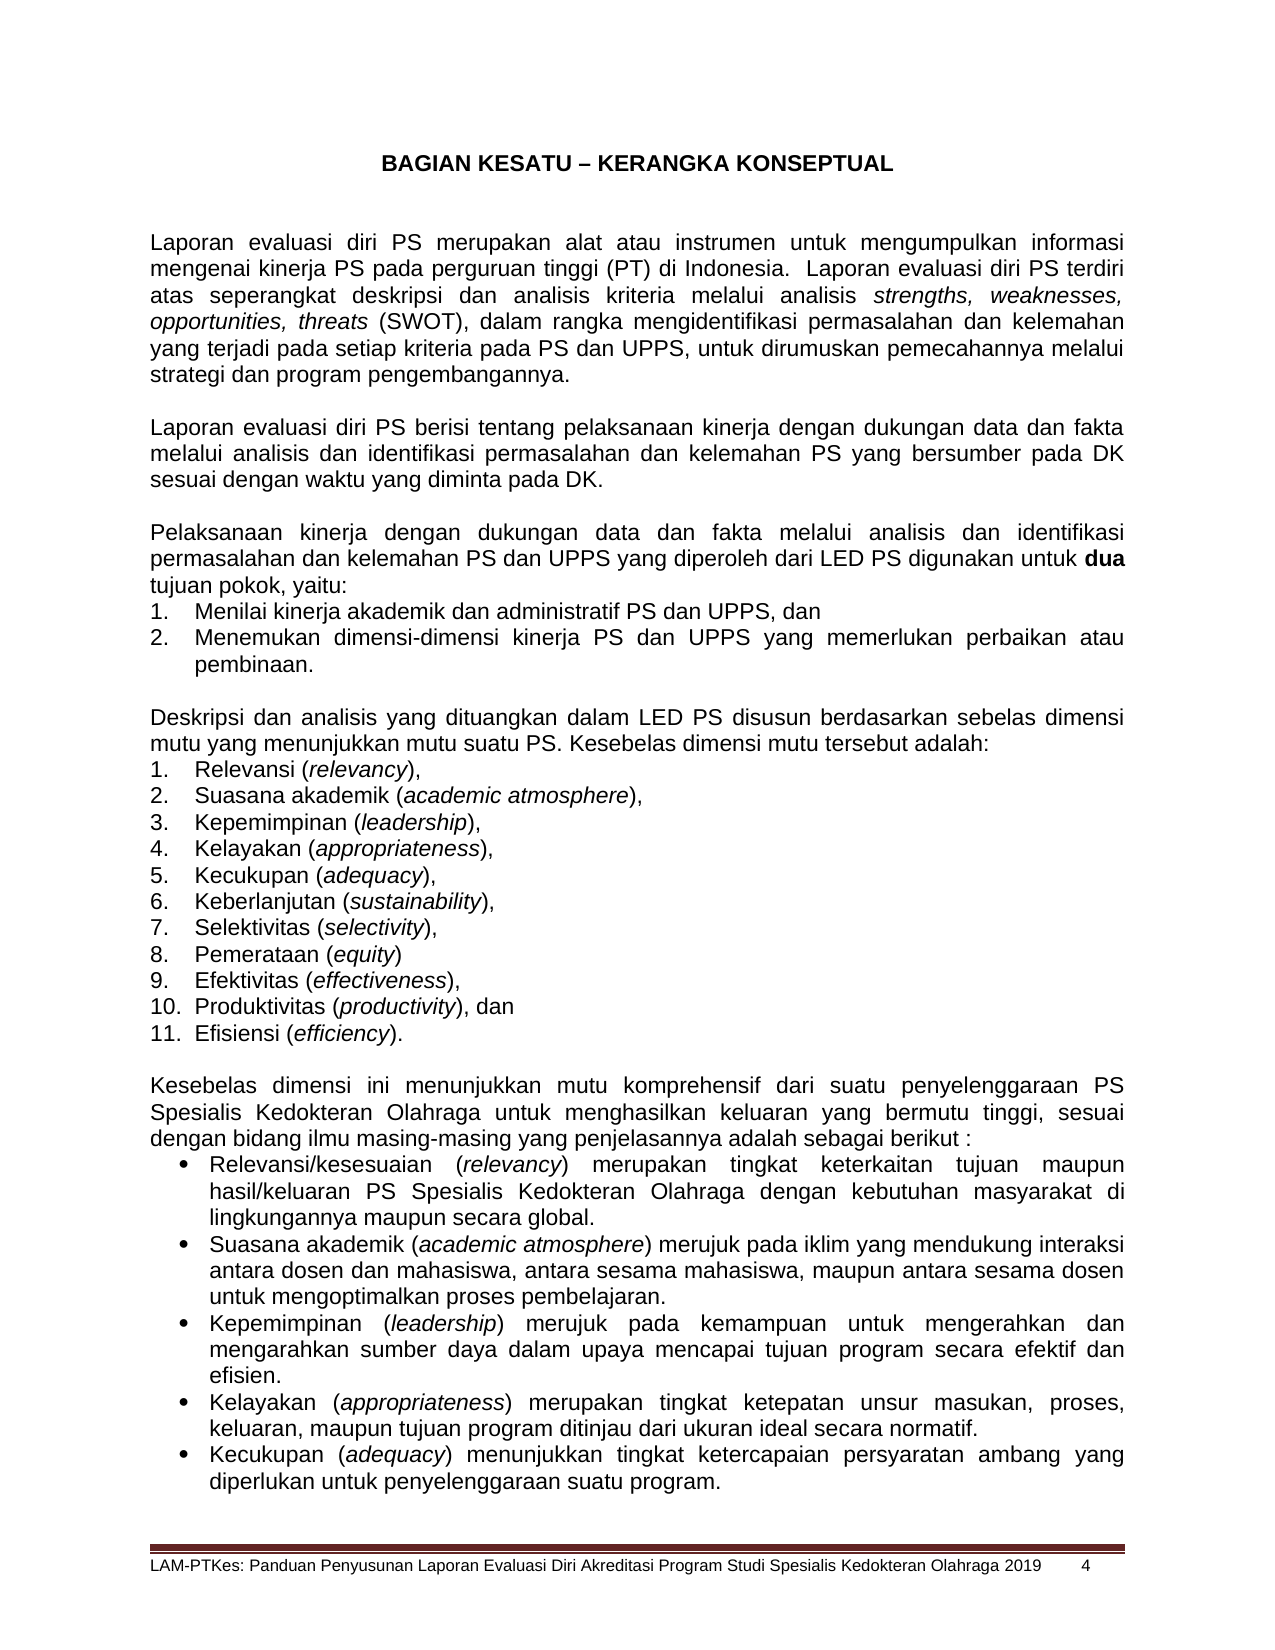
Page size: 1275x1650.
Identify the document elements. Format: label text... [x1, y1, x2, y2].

list Kelayakan (appropriateness), [150, 835, 1125, 862]
list Kelayakan (appropriateness) merupakan tingkat ketepatan unsur masukan, proses, keluaran, maupun tujuan program ditinjau dari ukuran ideal secara normatif. [179, 1389, 1125, 1441]
list Selektivitas (selectivity), [150, 914, 1125, 941]
list Menilai kinerja akademik dan administratif PS dan UPPS, dan [150, 598, 1125, 624]
list Kecukupan (adequacy) menunjukkan tingkat ketercapaian persyaratan ambang yang diperlukan untuk penyelenggaraan suatu program. [179, 1441, 1125, 1494]
list Relevansi (relevancy), [150, 756, 1125, 782]
text Deskripsi dan analisis yang dituangkan dalam LED PS disusun berdasarkan sebelas dimensi mutu yang menunjukkan mutu suatu PS. Kesebelas dimensi mutu tersebut adalah: [150, 703, 1125, 756]
list Kepemimpinan (leadership) merujuk pada kemampuan untuk mengerahkan dan mengarahkan sumber daya dalam upaya mencapai tujuan program secara efektif dan efisien. [179, 1309, 1125, 1389]
text Kesebelas dimensi ini menunjukkan mutu komprehensif dari suatu penyelenggaraan PS Spesialis Kedokteran Olahraga untuk menghasilkan keluaran yang bermutu tinggi, sesuai dengan bidang ilmu masing-masing yang penjelasannya adalah sebagai berikut : [150, 1072, 1125, 1151]
text Laporan evaluasi diri PS merupakan alat atau instrumen untuk mengumpulkan informasi mengenai kinerja PS pada perguruan tinggi (PT) di Indonesia. Laporan evaluasi diri PS terdiri atas seperangkat deskripsi dan analisis kriteria melalui analisis strengths, weaknesses, opportunities, threats (SWOT), dalam rangka mengidentifikasi permasalahan dan kelemahan yang terjadi pada setiap kriteria pada PS dan UPPS, untuk dirumuskan pemecahannya melalui strategi dan program pengembangannya. [150, 229, 1125, 387]
text Laporan evaluasi diri PS berisi tentang pelaksanaan kinerja dengan dukungan data dan fakta melalui analisis dan identifikasi permasalahan dan kelemahan PS yang bersumber pada DK sesuai dengan waktu yang diminta pada DK. [150, 413, 1125, 493]
list Pemerataan (equity) [150, 941, 1125, 967]
text Pelaksanaan kinerja dengan dukungan data dan fakta melalui analisis dan identifikasi permasalahan dan kelemahan PS dan UPPS yang diperoleh dari LED PS digunakan untuk dua tujuan pokok, yaitu: [150, 519, 1125, 598]
list Menemukan dimensi-dimensi kinerja PS dan UPPS yang memerlukan perbaikan atau pembinaan. [150, 624, 1125, 677]
list Produktivitas (productivity), dan [150, 993, 1125, 1020]
list Kecukupan (adequacy), [150, 862, 1125, 888]
list Kepemimpinan (leadership), [150, 809, 1125, 835]
list Suasana akademik (academic atmosphere) merujuk pada iklim yang mendukung interaksi antara dosen dan mahasiswa, antara sesama mahasiswa, maupun antara sesama dosen untuk mengoptimalkan proses pembelajaran. [179, 1231, 1125, 1309]
list Efektivitas (effectiveness), [150, 967, 1125, 993]
list Keberlanjutan (sustainability), [150, 888, 1125, 914]
list Efisiensi (efficiency). [150, 1020, 1125, 1046]
subtitle BAGIAN KESATU – KERANGKA KONSEPTUAL [150, 150, 1125, 176]
list Suasana akademik (academic atmosphere), [150, 782, 1125, 809]
list Relevansi/kesesuaian (relevancy) merupakan tingkat keterkaitan tujuan maupun hasil/keluaran PS Spesialis Kedokteran Olahraga dengan kebutuhan masyarakat di lingkungannya maupun secara global. [179, 1151, 1125, 1231]
